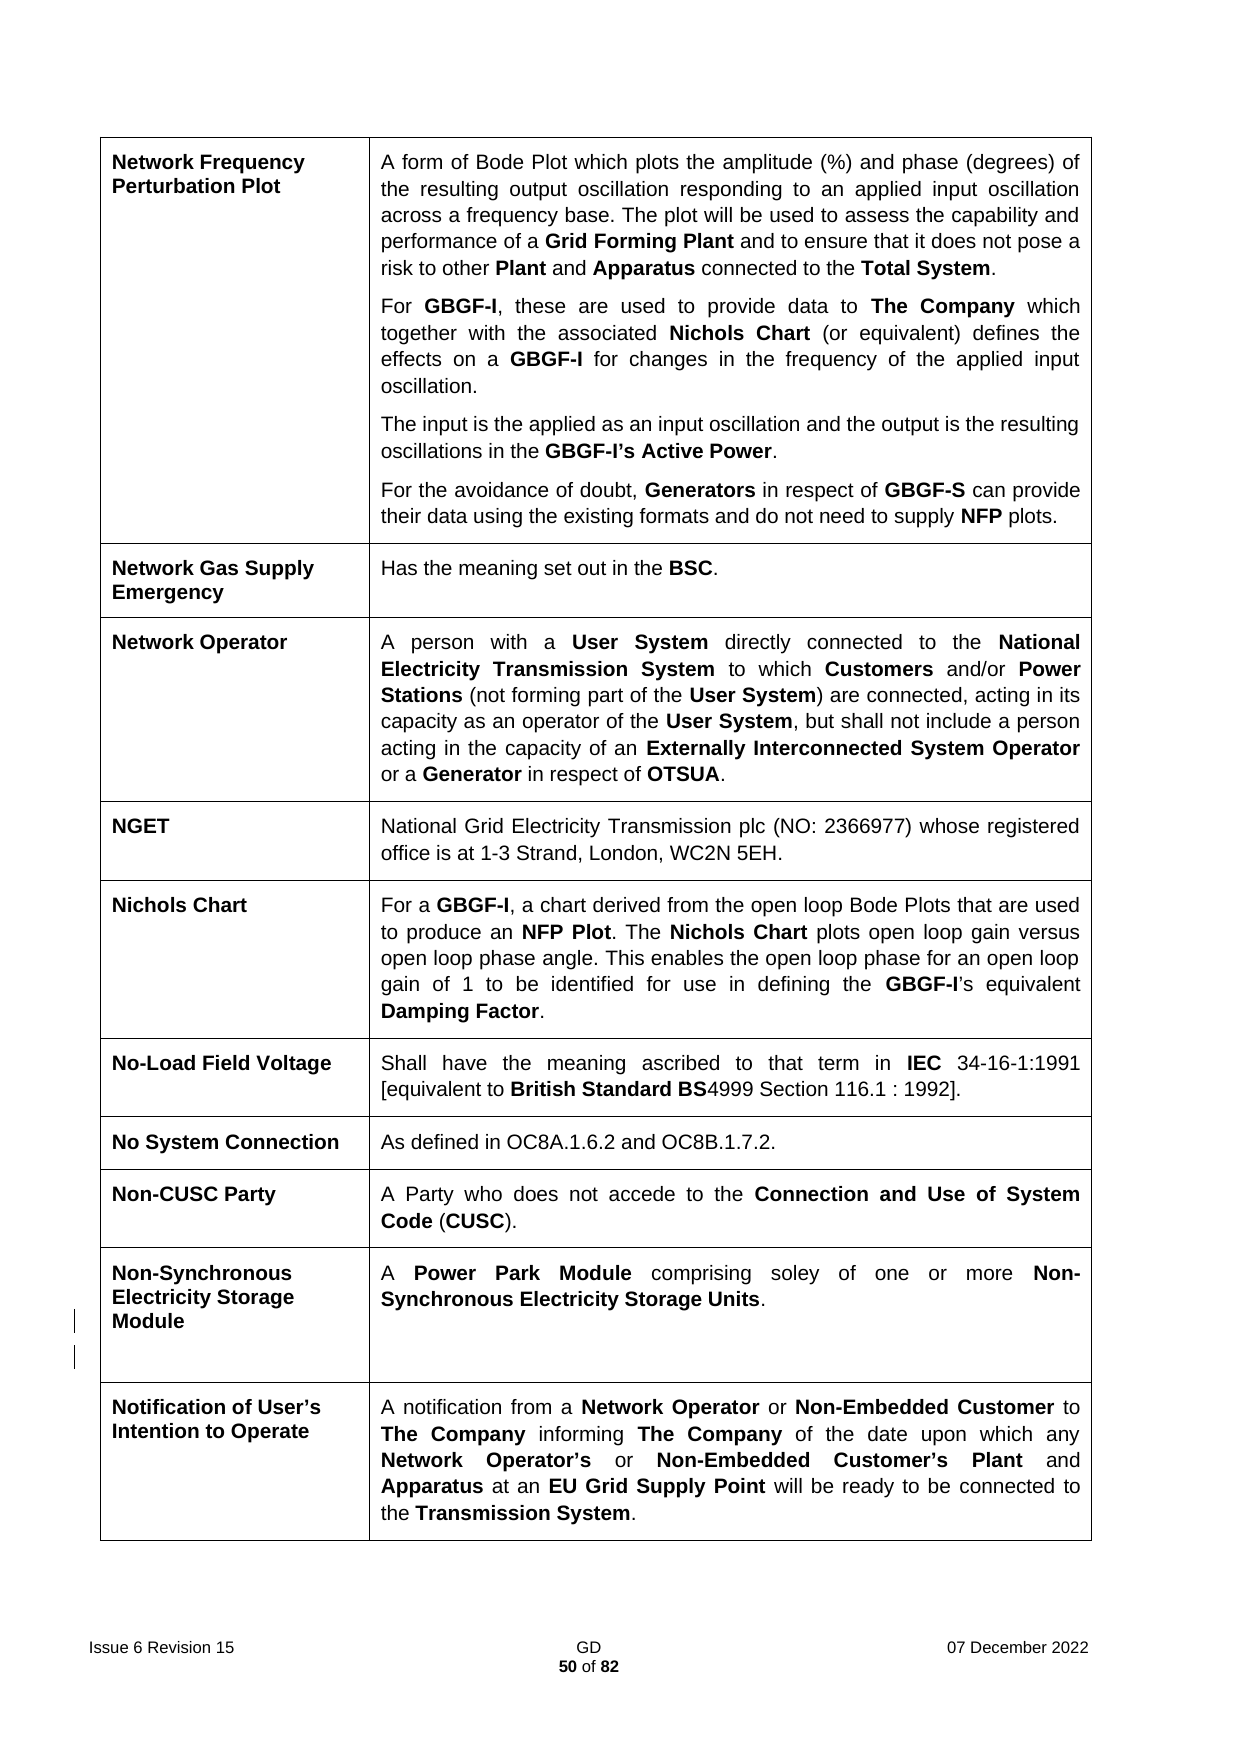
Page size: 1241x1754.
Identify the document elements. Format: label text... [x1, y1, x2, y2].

table_cell A form of Bode Plot which plots the amplitude (%) and phase (degrees) of the resulting output oscillation responding to an applied input oscillation across a frequency base. The plot will be used to assess the capability and performance of a Grid Forming Plant and to ensure that it does not pose a risk to other Plant and Apparatus connected to the Total System. For GBGF-I, these are used to provide data to The Company which together with the associated Nichols Chart (or equivalent) defines the effects on a GBGF-I for changes in the frequency of the applied input oscillation. The input is the applied as an input oscillation and the output is the resulting oscillations in the GBGF-I’s Active Power. For the avoidance of doubt, Generators in respect of GBGF-S can provide their data using the existing formats and do not need to supply NFP plots. [370, 138, 1091, 543]
table_cell No System Connection [101, 1117, 369, 1168]
table_cell Network Frequency Perturbation Plot [101, 138, 369, 543]
table_cell A person with a User System directly connected to the National Electricity Transmission System to which Customers and/or Power Stations (not forming part of the User System) are connected, acting in its capacity as an operator of the User System, but shall not include a person acting in the capacity of an Externally Interconnected System Operator or a Generator in respect of OTSUA. [370, 618, 1091, 801]
table_cell Network Operator [101, 618, 369, 801]
table_cell Has the meaning set out in the BSC. [370, 544, 1091, 617]
table_cell As defined in OC8A.1.6.2 and OC8B.1.7.2. [370, 1117, 1091, 1168]
table_cell National Grid Electricity Transmission plc (NO: 2366977) whose registered office is at 1-3 Strand, London, WC2N 5EH. [370, 802, 1091, 879]
table_cell Notification of User’s Intention to Operate [101, 1383, 369, 1539]
table_cell No-Load Field Voltage [101, 1039, 369, 1116]
table_cell For a GBGF-I, a chart derived from the open loop Bode Plots that are used to produce an NFP Plot. The Nichols Chart plots open loop gain versus open loop phase angle. This enables the open loop phase for an open loop gain of 1 to be identified for use in defining the GBGF-I’s equivalent Damping Factor. [370, 881, 1091, 1037]
table_cell Shall have the meaning ascribed to that term in IEC 34-16-1:1991 [equivalent to British Standard BS4999 Section 116.1 : 1992]. [370, 1039, 1091, 1116]
table_cell A Power Park Module comprising soley of one or more Non-Synchronous Electricity Storage Units. [370, 1248, 1091, 1382]
table_cell Network Gas Supply Emergency [101, 544, 369, 617]
table_cell NGET [101, 802, 369, 879]
table_cell A notification from a Network Operator or Non-Embedded Customer to The Company informing The Company of the date upon which any Network Operator’s or Non-Embedded Customer’s Plant and Apparatus at an EU Grid Supply Point will be ready to be connected to the Transmission System. [370, 1383, 1091, 1539]
table_cell Non-Synchronous Electricity Storage Module [101, 1248, 369, 1382]
table_cell A Party who does not accede to the Connection and Use of System Code (CUSC). [370, 1170, 1091, 1247]
table_cell Non-CUSC Party [101, 1170, 369, 1247]
table_cell Nichols Chart [101, 881, 369, 1037]
